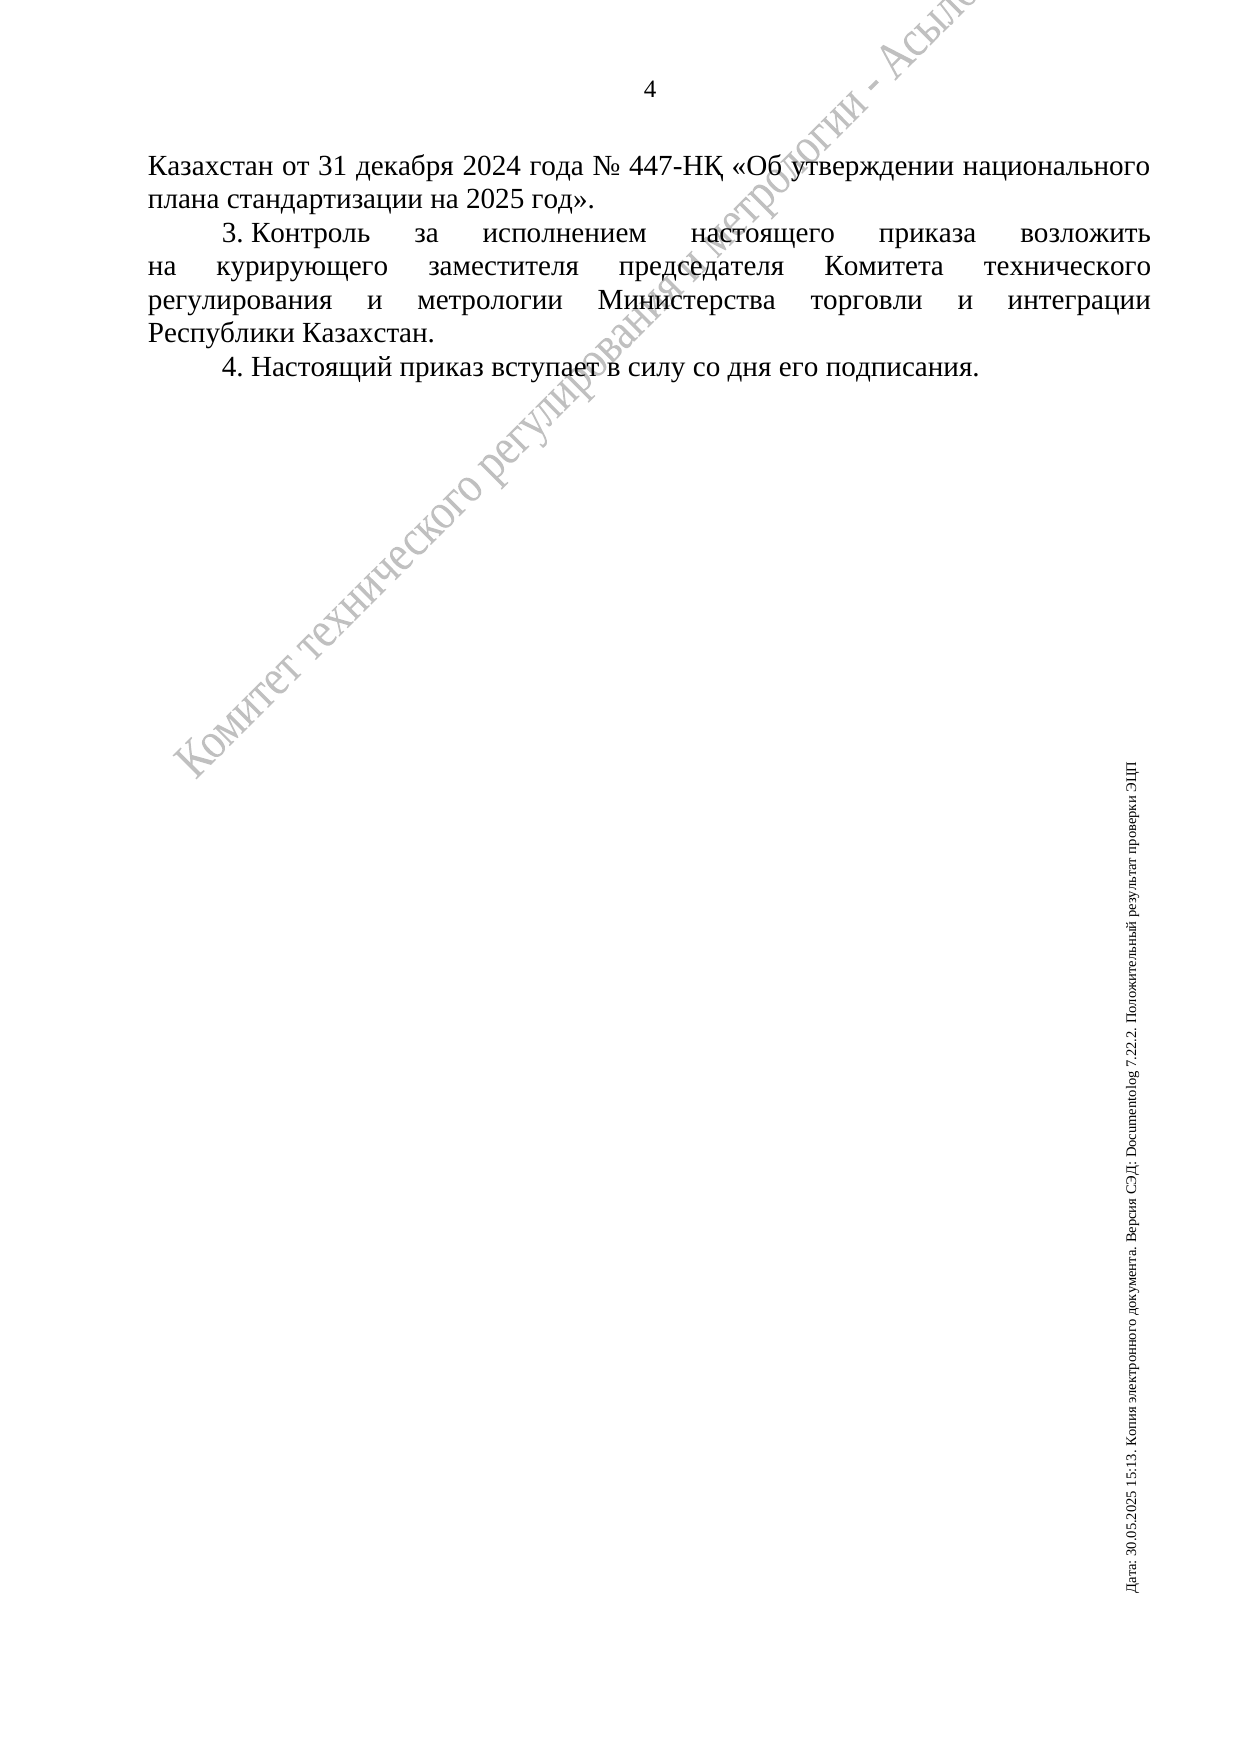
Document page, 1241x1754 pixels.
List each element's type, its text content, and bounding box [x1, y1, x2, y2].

text 4. Настоящий приказ вступает в силу со дня его подписания. [148, 349, 1152, 382]
text 3. Контроль за исполнением настоящего приказа возложить на курирующего заместителя председателя Комитета технического регулирования и метрологии Министерства торговли и интеграции Республики Казахстан. [148, 215, 1152, 349]
text 2. Признать утратившим силу приказ Председателя Комитета технического регулирования и метрологии Министерства торговли и интеграции Республики Казахстан от 26 февраля 2025 года № 17-НҚ «О внесении дополнений в приказ Председателя Комитета технического регулирования и метрологии Министерства торговли и интеграции Республики Казахстан от 31 декабря 2024 года № 447-НҚ «Об утверждении национального плана стандартизации на 2025 год». [148, 148, 1152, 215]
